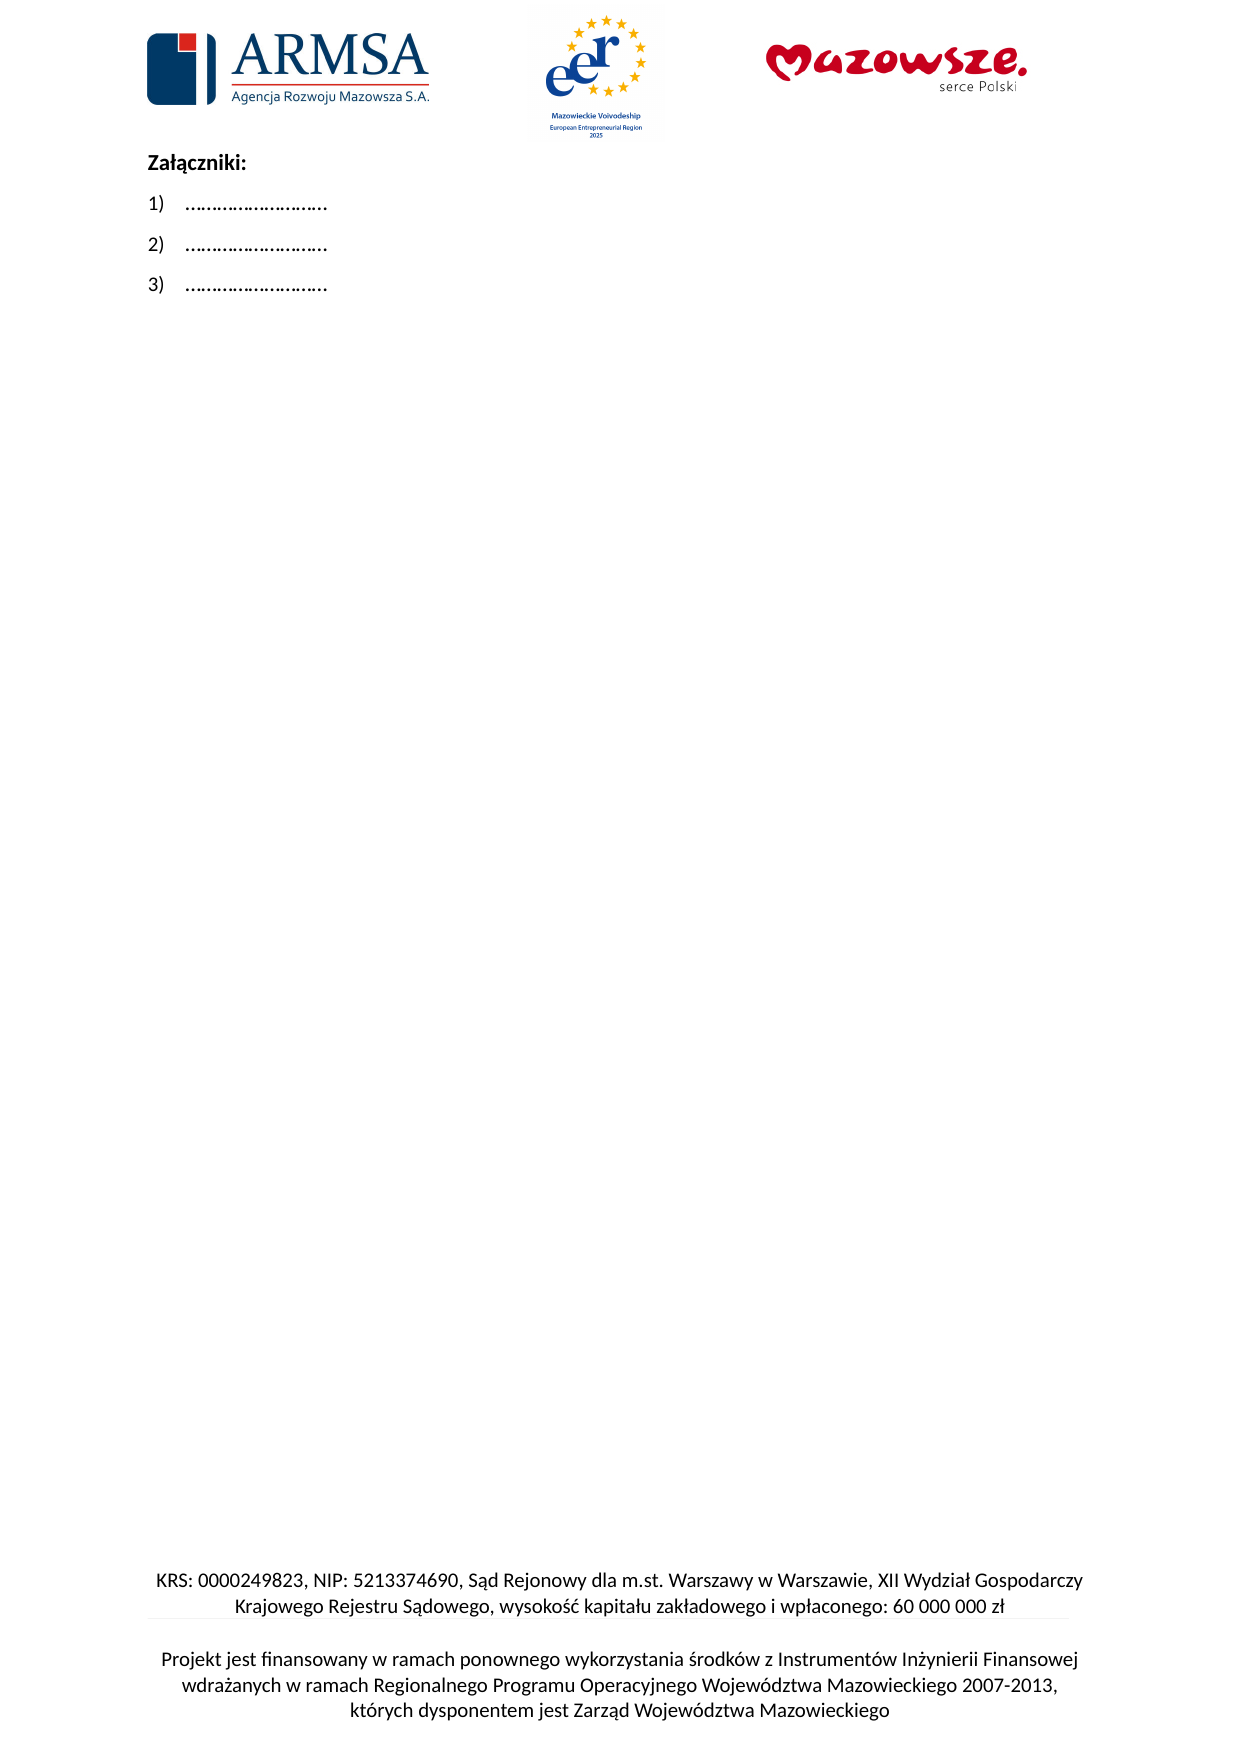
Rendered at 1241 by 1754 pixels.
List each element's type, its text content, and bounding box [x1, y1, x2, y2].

list ……………………… [148, 269, 1093, 297]
list ……………………… [148, 188, 1093, 216]
text Załączniki: [148, 148, 1093, 176]
picture [756, 28, 1036, 98]
picture [147, 33, 429, 105]
picture [527, 4, 665, 142]
list ……………………… [148, 229, 1093, 257]
